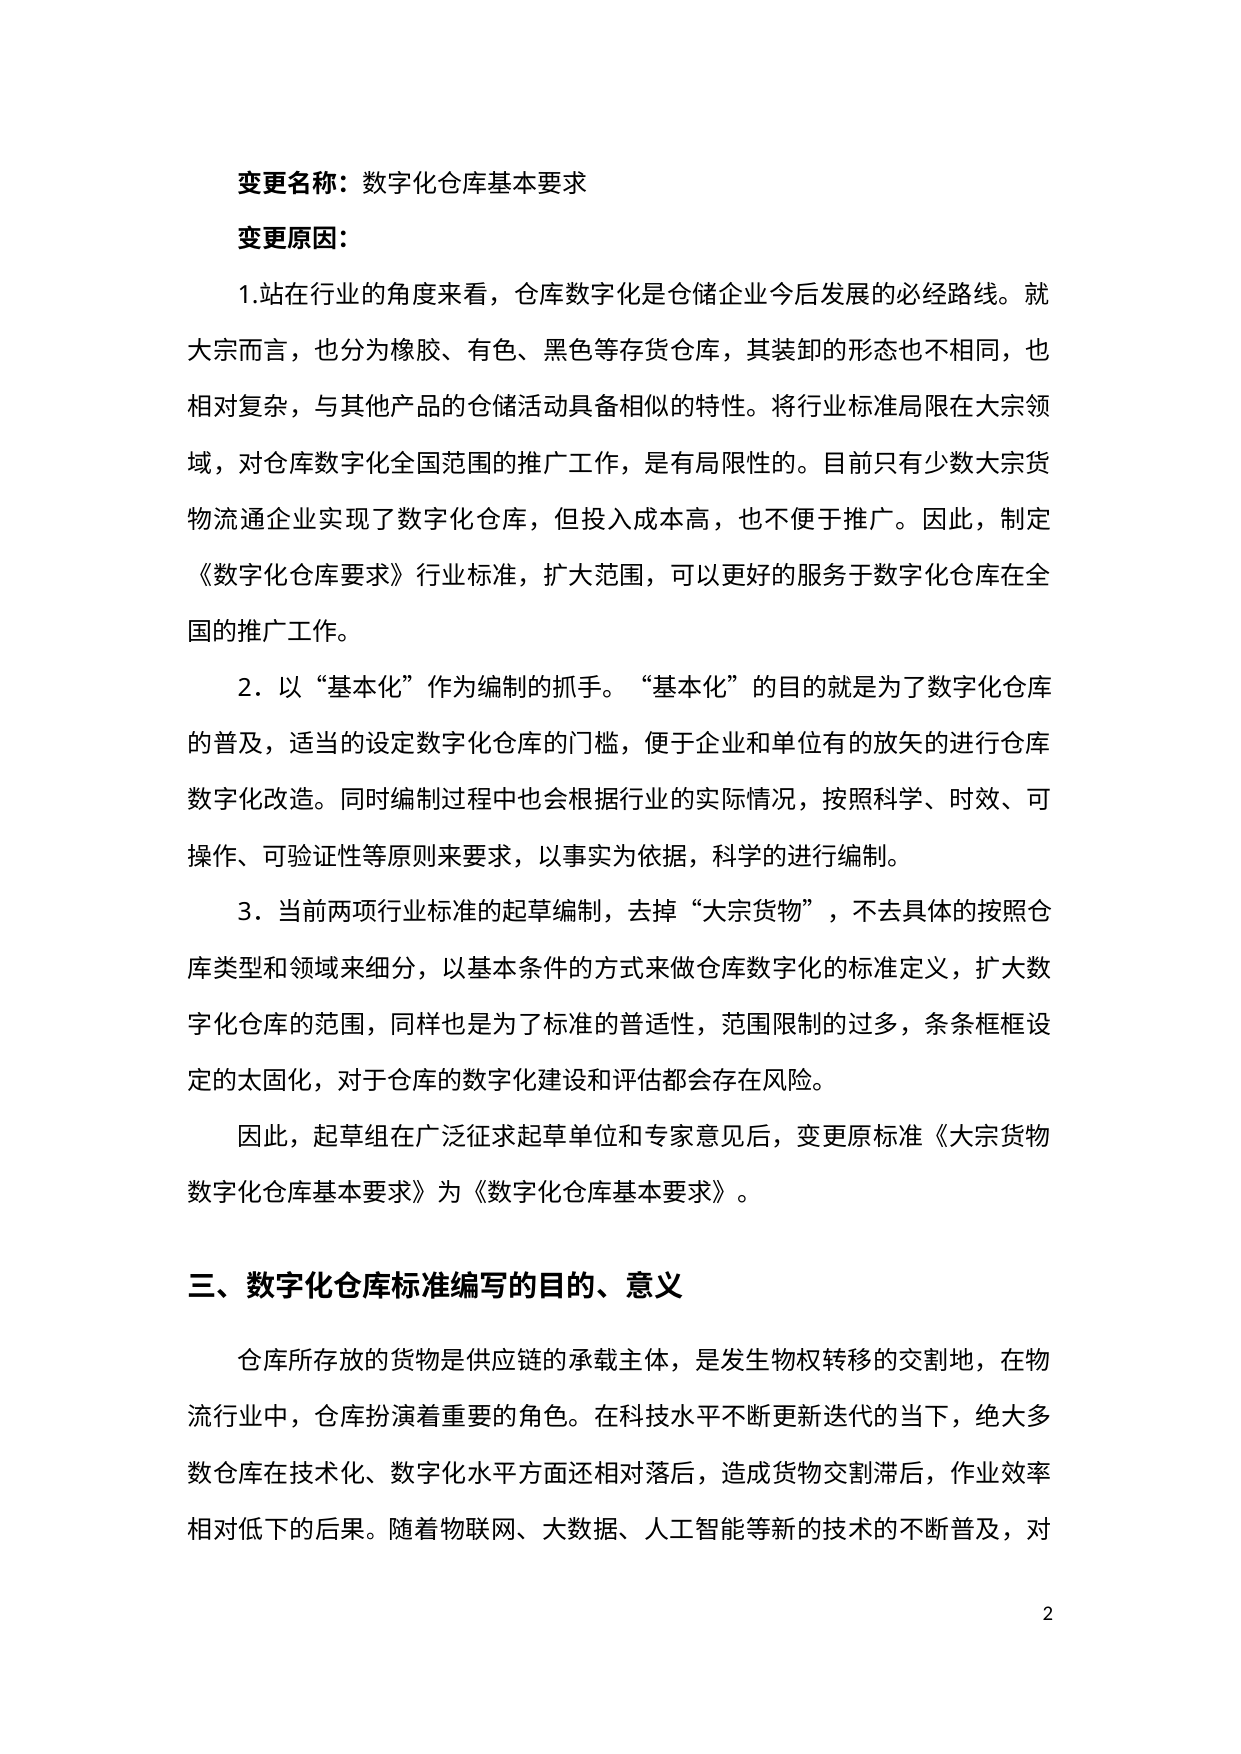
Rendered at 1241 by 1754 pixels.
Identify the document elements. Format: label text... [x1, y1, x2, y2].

text 因此，起草组在广泛征求起草单位和专家意见后，变更原标准《大宗货物数字化仓库基本要求》为《数字化仓库基本要求》。 [187, 1116, 1053, 1209]
text 三、数字化仓库标准编写的目的、意义 [187, 1246, 1053, 1321]
text 2．以“基本化”作为编制的抓手。“基本化”的目的就是为了数字化仓库的普及，适当的设定数字化仓库的门槛，便于企业和单位有的放矢的进行仓库数字化改造。同时编制过程中也会根据行业的实际情况，按照科学、时效、可操作、可验证性等原则来要求，以事实为依据，科学的进行编制。 [187, 667, 1053, 873]
text 1.站在行业的角度来看，仓库数字化是仓储企业今后发展的必经路线。就大宗而言，也分为橡胶、有色、黑色等存货仓库，其装卸的形态也不相同，也相对复杂，与其他产品的仓储活动具备相似的特性。将行业标准局限在大宗领域，对仓库数字化全国范围的推广工作，是有局限性的。目前只有少数大宗货物流通企业实现了数字化仓库，但投入成本高，也不便于推广。因此，制定《数字化仓库要求》行业标准，扩大范围，可以更好的服务于数字化仓库在全国的推广工作。 [187, 274, 1053, 649]
text 变更原因： [187, 218, 1053, 256]
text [187, 1340, 1053, 1546]
text 变更名称：数字化仓库基本要求 [187, 162, 1053, 200]
text 3．当前两项行业标准的起草编制，去掉“大宗货物”，不去具体的按照仓库类型和领域来细分，以基本条件的方式来做仓库数字化的标准定义，扩大数字化仓库的范围，同样也是为了标准的普适性，范围限制的过多，条条框框设定的太固化，对于仓库的数字化建设和评估都会存在风险。 [187, 891, 1053, 1097]
